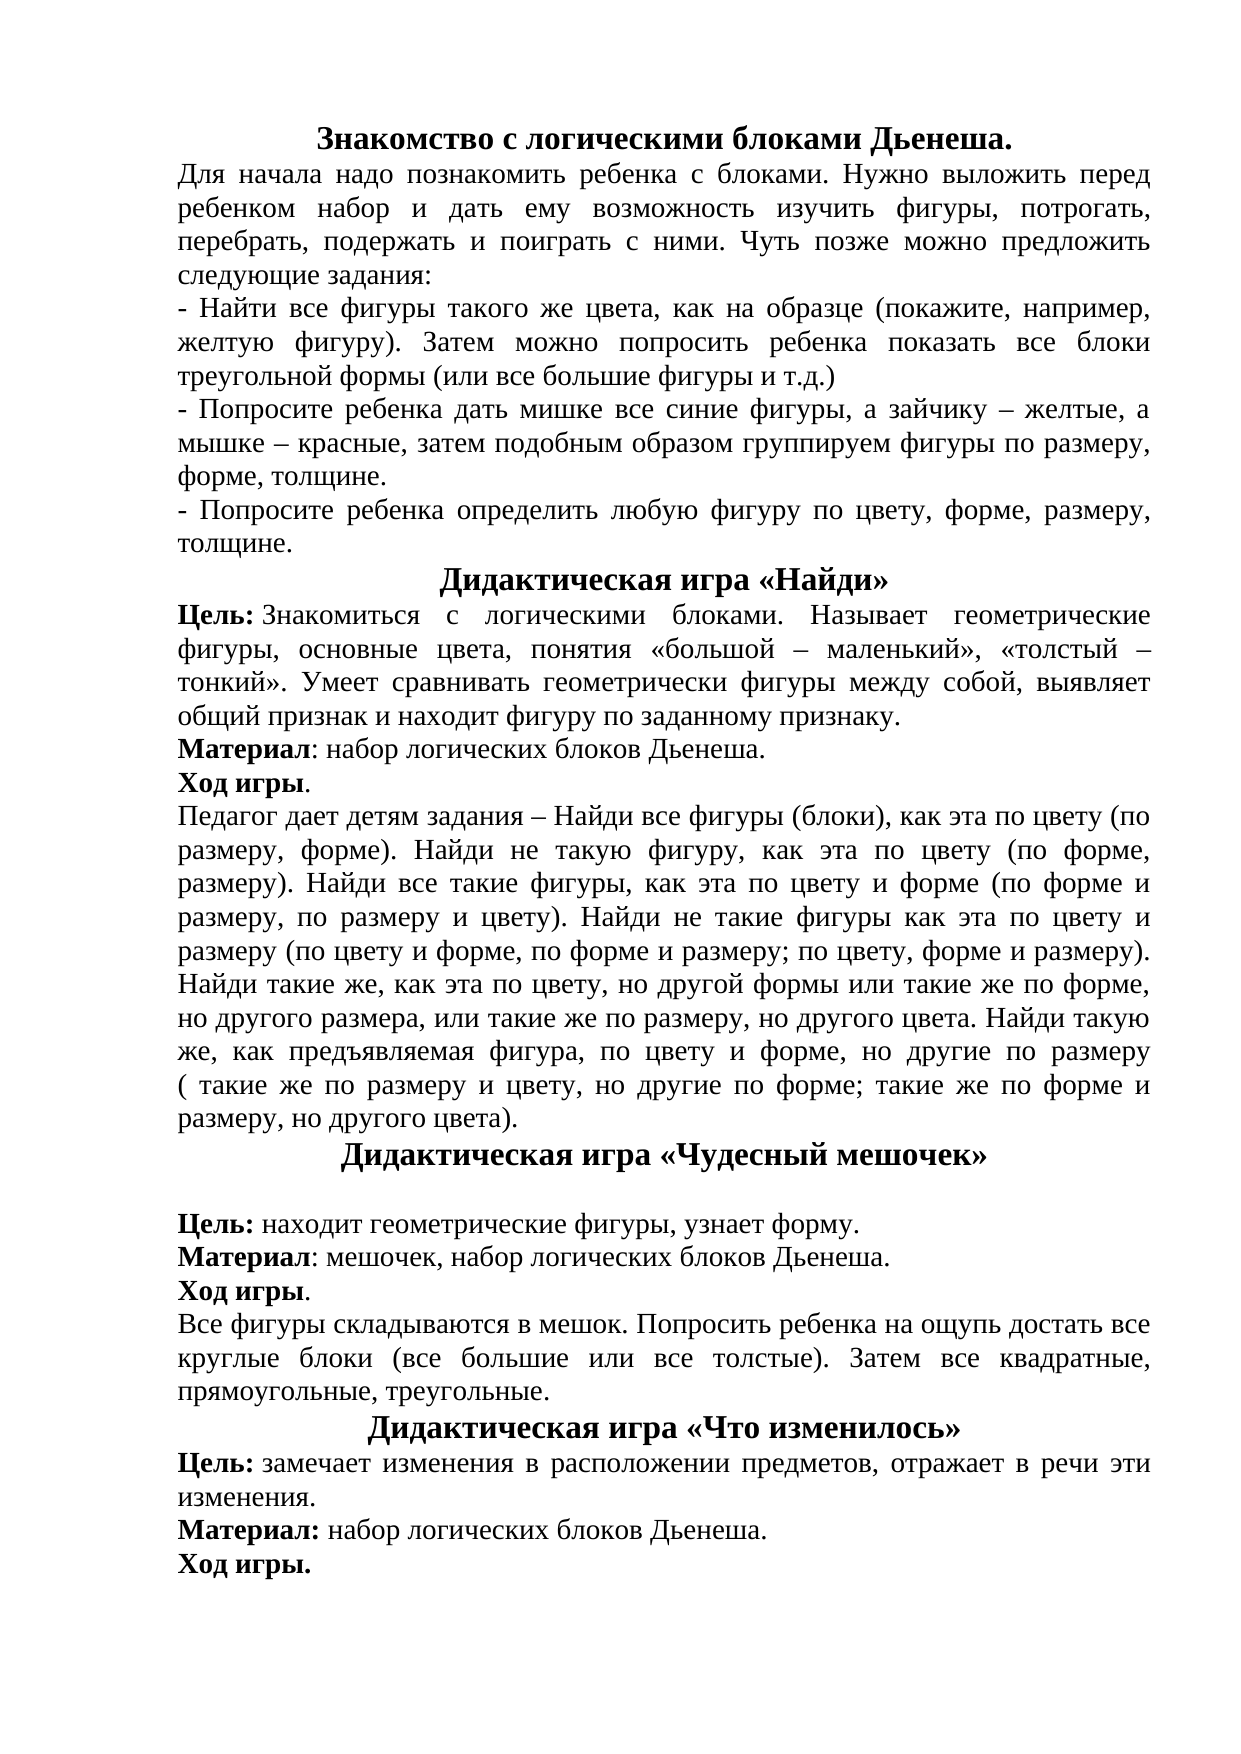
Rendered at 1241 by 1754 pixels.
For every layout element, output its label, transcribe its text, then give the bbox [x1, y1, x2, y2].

text Дидактическая игра «Чудесный мешочек» [177, 1134, 1152, 1172]
text Цель: находит геометрические фигуры, узнает форму. [177, 1206, 1152, 1239]
text - Найти все фигуры такого же цвета, как на образце (покажите, например, желтую фигуру). Затем можно попросить ребенка показать все блоки треугольной формы (или все большие фигуры и т.д.) [177, 291, 1152, 391]
text Ход игры. [177, 1273, 1152, 1306]
text Для начала надо познакомить ребенка с блоками. Нужно выложить перед ребенком набор и дать ему возможность изучить фигуры, потрогать, перебрать, подержать и поиграть с ними. Чуть позже можно предложить следующие задания: [177, 156, 1152, 291]
text Знакомство с логическими блоками Дьенеша. [177, 118, 1152, 156]
text Цель: Знакомиться с логическими блоками. Называет геометрические фигуры, основные цвета, понятия «большой – маленький», «толстый – тонкий». Умеет сравнивать геометрически фигуры между собой, выявляет общий признак и находит фигуру по заданному признаку. [177, 597, 1152, 731]
text Цель: замечает изменения в расположении предметов, отражает в речи эти изменения. [177, 1445, 1152, 1512]
text Дидактическая игра «Найди» [177, 559, 1152, 597]
text - Попросите ребенка дать мишке все синие фигуры, а зайчику – желтые, а мышке – красные, затем подобным образом группируем фигуры по размеру, форме, толщине. [177, 391, 1152, 492]
text Ход игры. [177, 765, 1152, 798]
text - Попросите ребенка определить любую фигуру по цвету, форме, размеру, толщине. [177, 492, 1152, 559]
text Материал: набор логических блоков Дьенеша. [177, 731, 1152, 765]
text Педагог дает детям задания – Найди все фигуры (блоки), как эта по цвету (по размеру, форме). Найди не такую фигуру, как эта по цвету (по форме, размеру). Найди все такие фигуры, как эта по цвету и форме (по форме и размеру, по размеру и цвету). Найди не такие фигуры как эта по цвету и размеру (по цвету и форме, по форме и размеру; по цвету, форме и размеру). Найди такие же, как эта по цвету, но другой формы или такие же по форме, но другого размера, или такие же по размеру, но другого цвета. Найди такую же, как предъявляемая фигура, по цвету и форме, но другие по размеру ( такие же по размеру и цвету, но другие по форме; такие же по форме и размеру, но другого цвета). [177, 798, 1152, 1134]
text Все фигуры складываются в мешок. Попросить ребенка на ощупь достать все круглые блоки (все большие или все толстые). Затем все квадратные, прямоугольные, треугольные. [177, 1306, 1152, 1407]
text Материал: мешочек, набор логических блоков Дьенеша. [177, 1239, 1152, 1273]
text Дидактическая игра «Что изменилось» [177, 1407, 1152, 1445]
text Материал: набор логических блоков Дьенеша. [177, 1512, 1152, 1546]
text Ход игры. [177, 1546, 1152, 1579]
